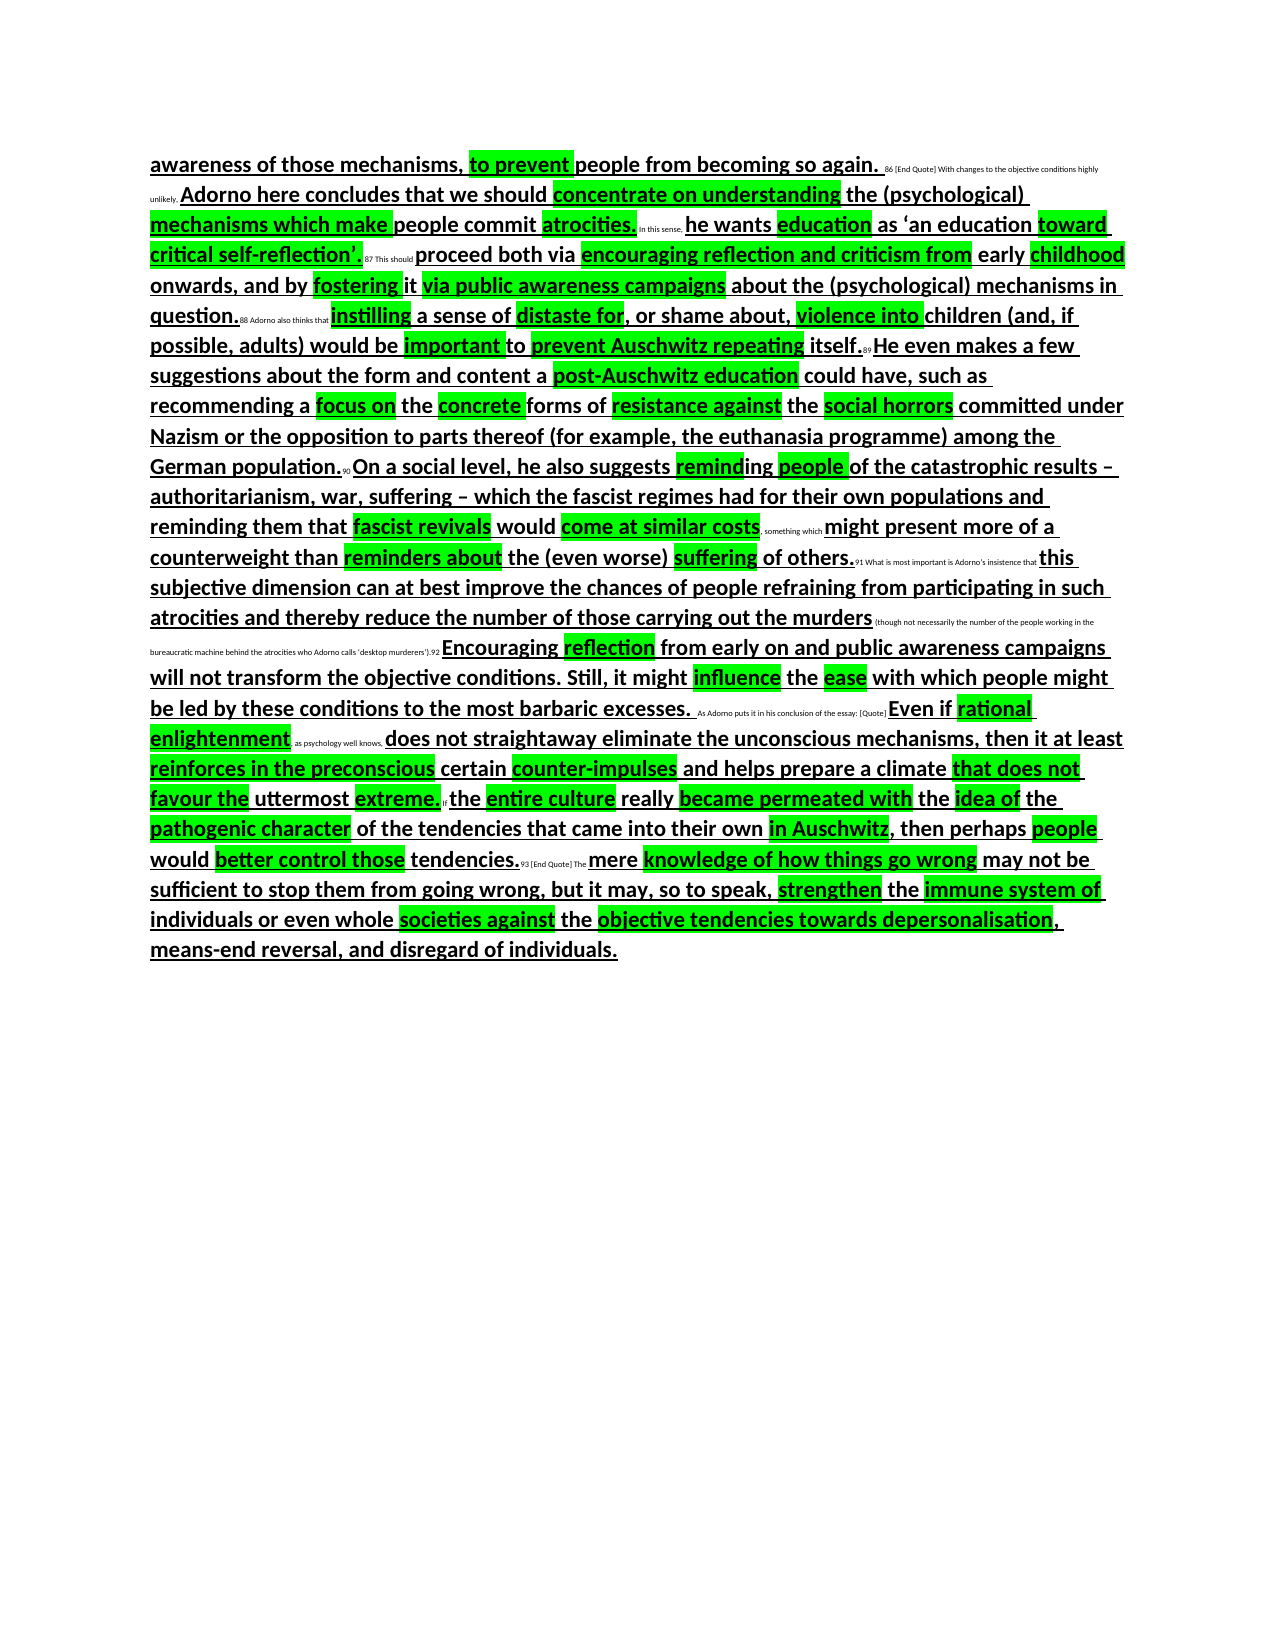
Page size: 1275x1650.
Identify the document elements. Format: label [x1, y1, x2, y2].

text [150, 150, 1125, 963]
